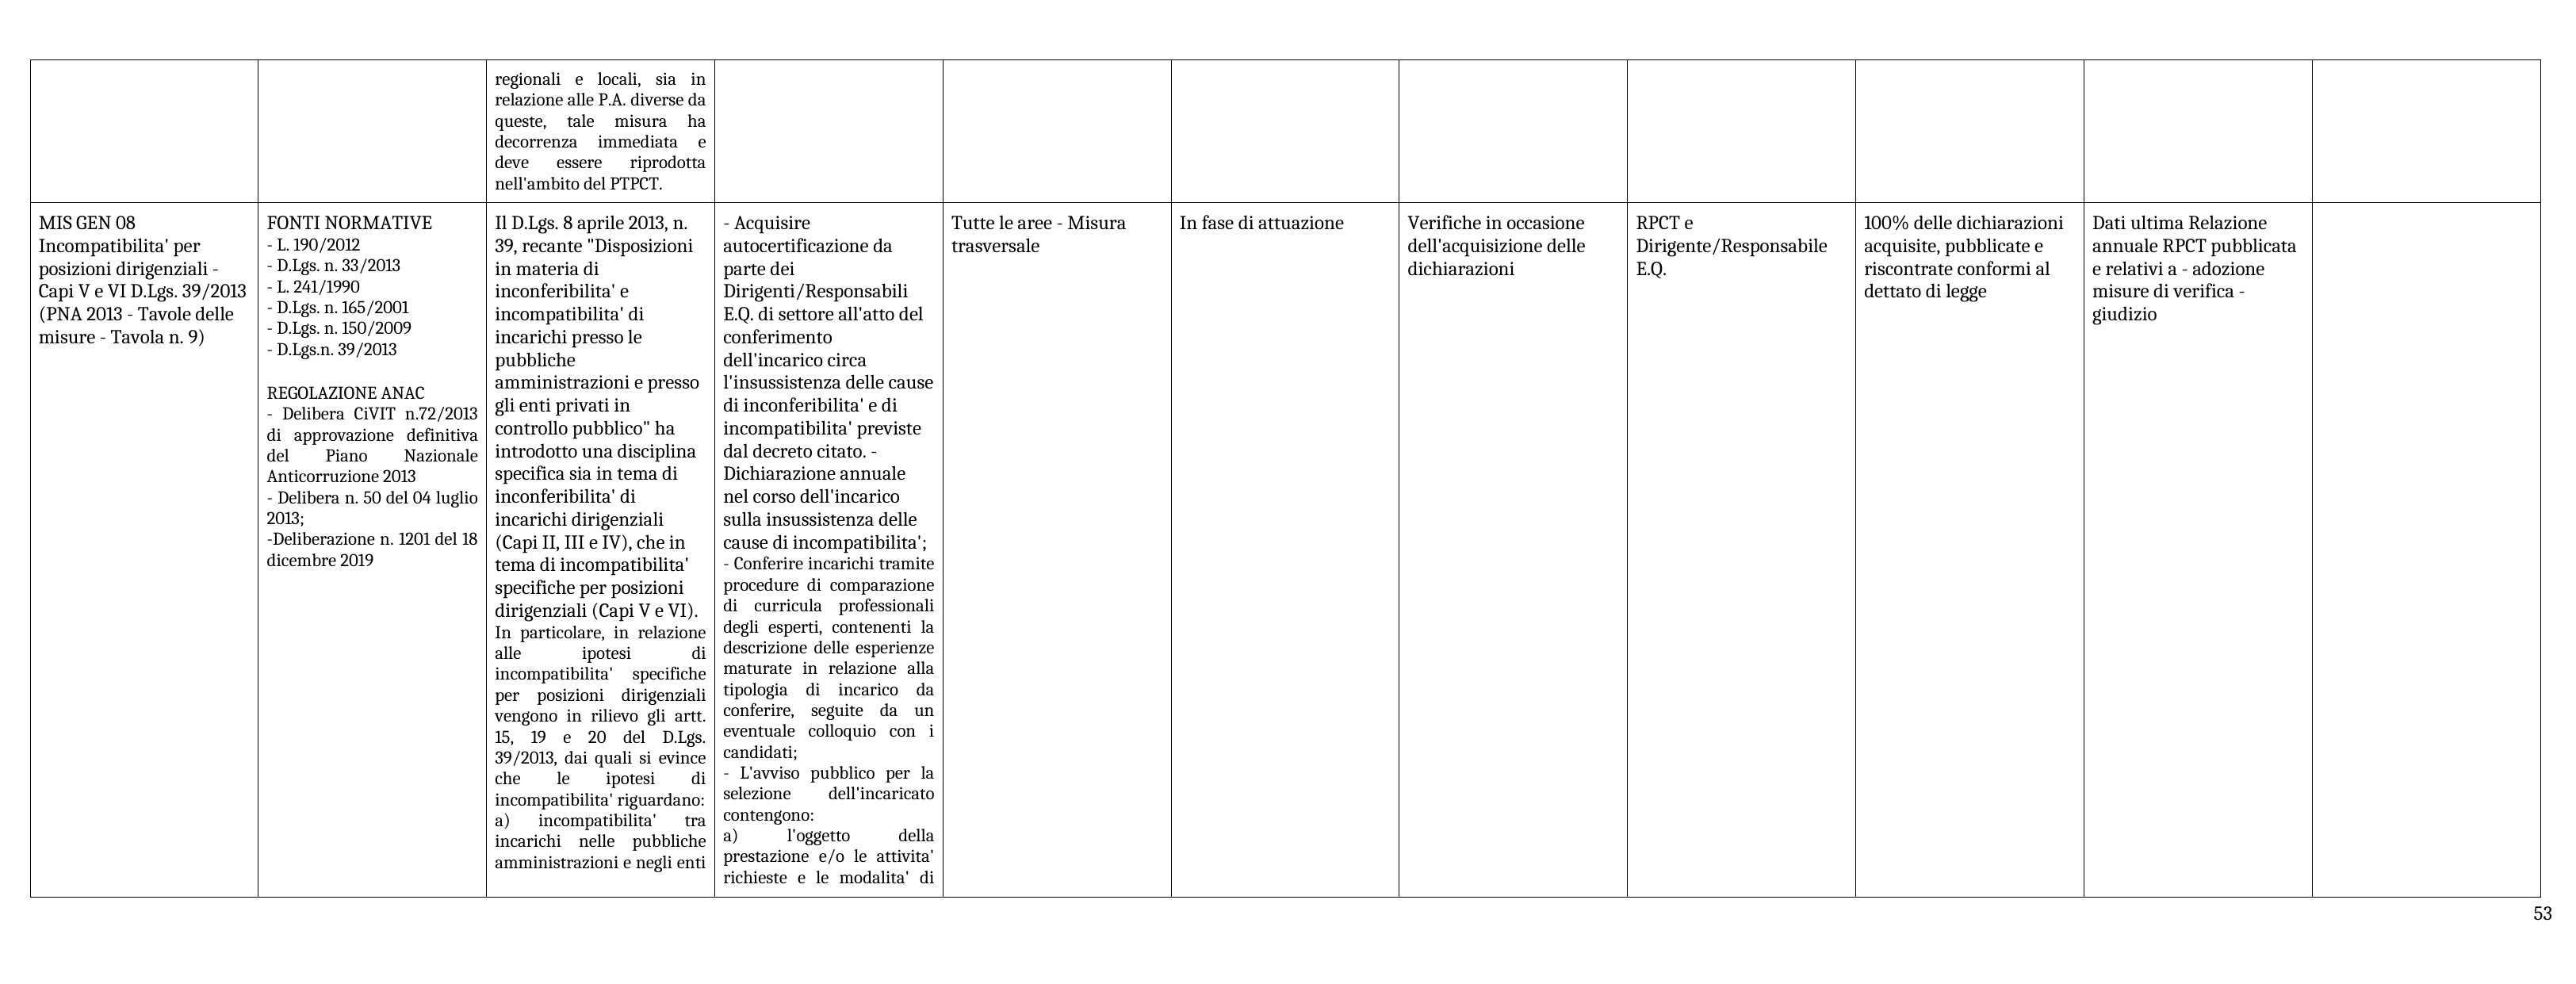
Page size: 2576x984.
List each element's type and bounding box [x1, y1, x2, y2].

table_cell [258, 203, 486, 897]
table_cell [1628, 203, 1855, 897]
table_cell [1172, 203, 1399, 897]
table_cell [31, 60, 258, 202]
table_cell [487, 203, 714, 897]
table_cell [1628, 60, 1855, 202]
table_cell [2084, 60, 2312, 202]
table_cell [715, 203, 943, 897]
table_cell [1856, 60, 2084, 202]
table_cell [944, 203, 1171, 897]
table_cell [258, 60, 486, 202]
table_cell [715, 60, 943, 202]
table_cell [2084, 203, 2312, 897]
table_cell [31, 203, 258, 897]
table_cell [1856, 203, 2084, 897]
table_cell [1399, 60, 1627, 202]
table_cell [1399, 203, 1627, 897]
table_cell [944, 60, 1171, 202]
table_cell [1172, 60, 1399, 202]
table_cell [2313, 60, 2540, 202]
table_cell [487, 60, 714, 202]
table_cell [2313, 203, 2540, 897]
